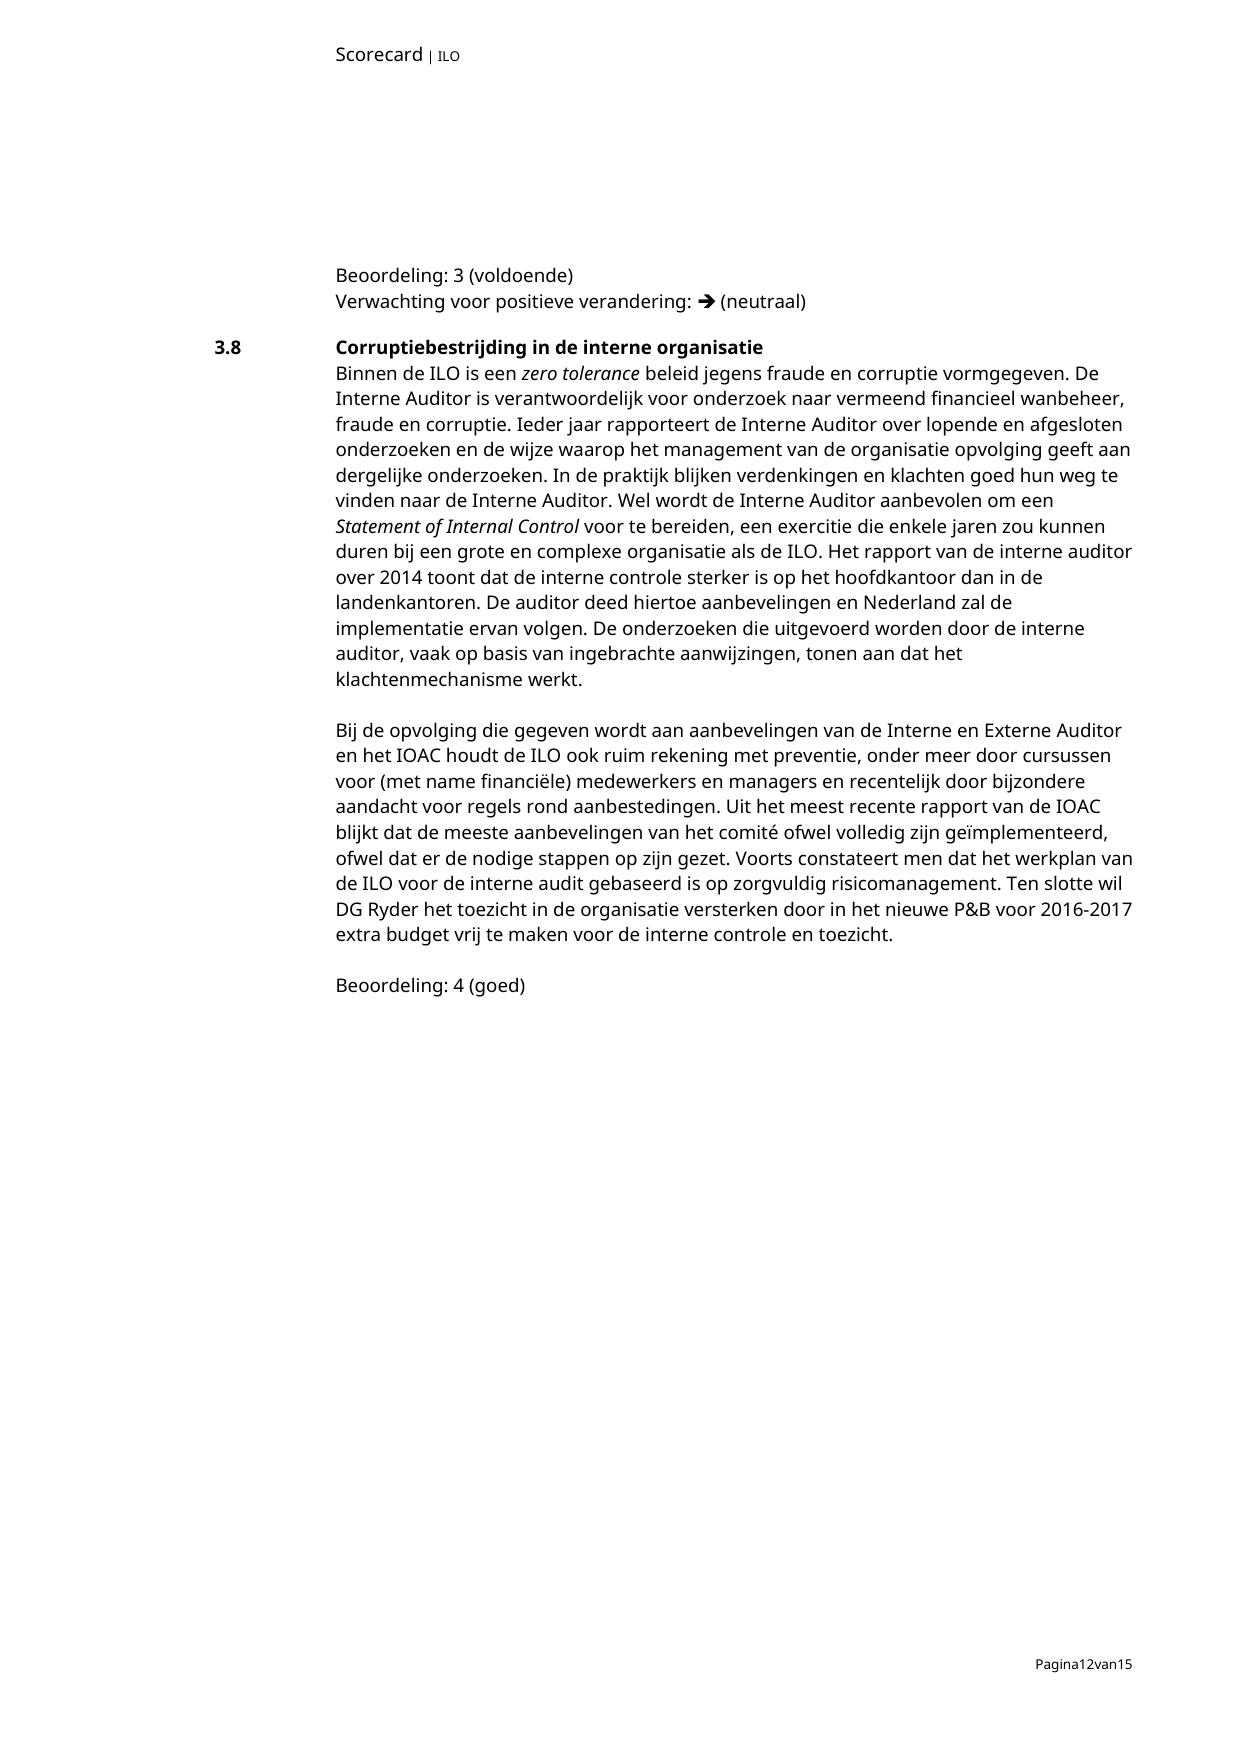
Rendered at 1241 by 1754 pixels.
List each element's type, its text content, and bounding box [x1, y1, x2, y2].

text Beoordeling: 3 (voldoende) [335, 262, 1140, 288]
text Bij de opvolging die gegeven wordt aan aanbevelingen van de Interne en Externe Auditor en het IOAC houdt de ILO ook ruim rekening met preventie, onder meer door cursussen voor (met name financiële) medewerkers en managers en recentelijk door bijzondere aandacht voor regels rond aanbestedingen. Uit het meest recente rapport van de IOAC blijkt dat de meeste aanbevelingen van het comité ofwel volledig zijn geïmplementeerd, ofwel dat er de nodige stappen op zijn gezet. Voorts constateert men dat het werkplan van de ILO voor de interne audit gebaseerd is op zorgvuldig risicomanagement. Ten slotte wil DG Ryder het toezicht in de organisatie versterken door in het nieuwe P&B voor 2016-2017 extra budget vrij te maken voor de interne controle en toezicht. [335, 717, 1140, 947]
text Beoordeling: 4 (goed) [335, 972, 1140, 998]
subtitle 3.8 Corruptiebestrijding in de interne organisatie [214, 334, 1140, 360]
text Verwachting voor positieve verandering: (neutraal) [335, 288, 1140, 313]
text Binnen de ILO is een zero tolerance beleid jegens fraude en corruptie vormgegeven. De Interne Auditor is verantwoordelijk voor onderzoek naar vermeend financieel wanbeheer, fraude en corruptie. Ieder jaar rapporteert de Interne Auditor over lopende en afgesloten onderzoeken en de wijze waarop het management van de organisatie opvolging geeft aan dergelijke onderzoeken. In de praktijk blijken verdenkingen en klachten goed hun weg te vinden naar de Interne Auditor. Wel wordt de Interne Auditor aanbevolen om een Statement of Internal Control voor te bereiden, een exercitie die enkele jaren zou kunnen duren bij een grote en complexe organisatie als de ILO. Het rapport van de interne auditor over 2014 toont dat de interne controle sterker is op het hoofdkantoor dan in de landenkantoren. De auditor deed hiertoe aanbevelingen en Nederland zal de implementatie ervan volgen. De onderzoeken die uitgevoerd worden door de interne auditor, vaak op basis van ingebrachte aanwijzingen, tonen aan dat het klachtenmechanisme werkt. [335, 360, 1140, 692]
